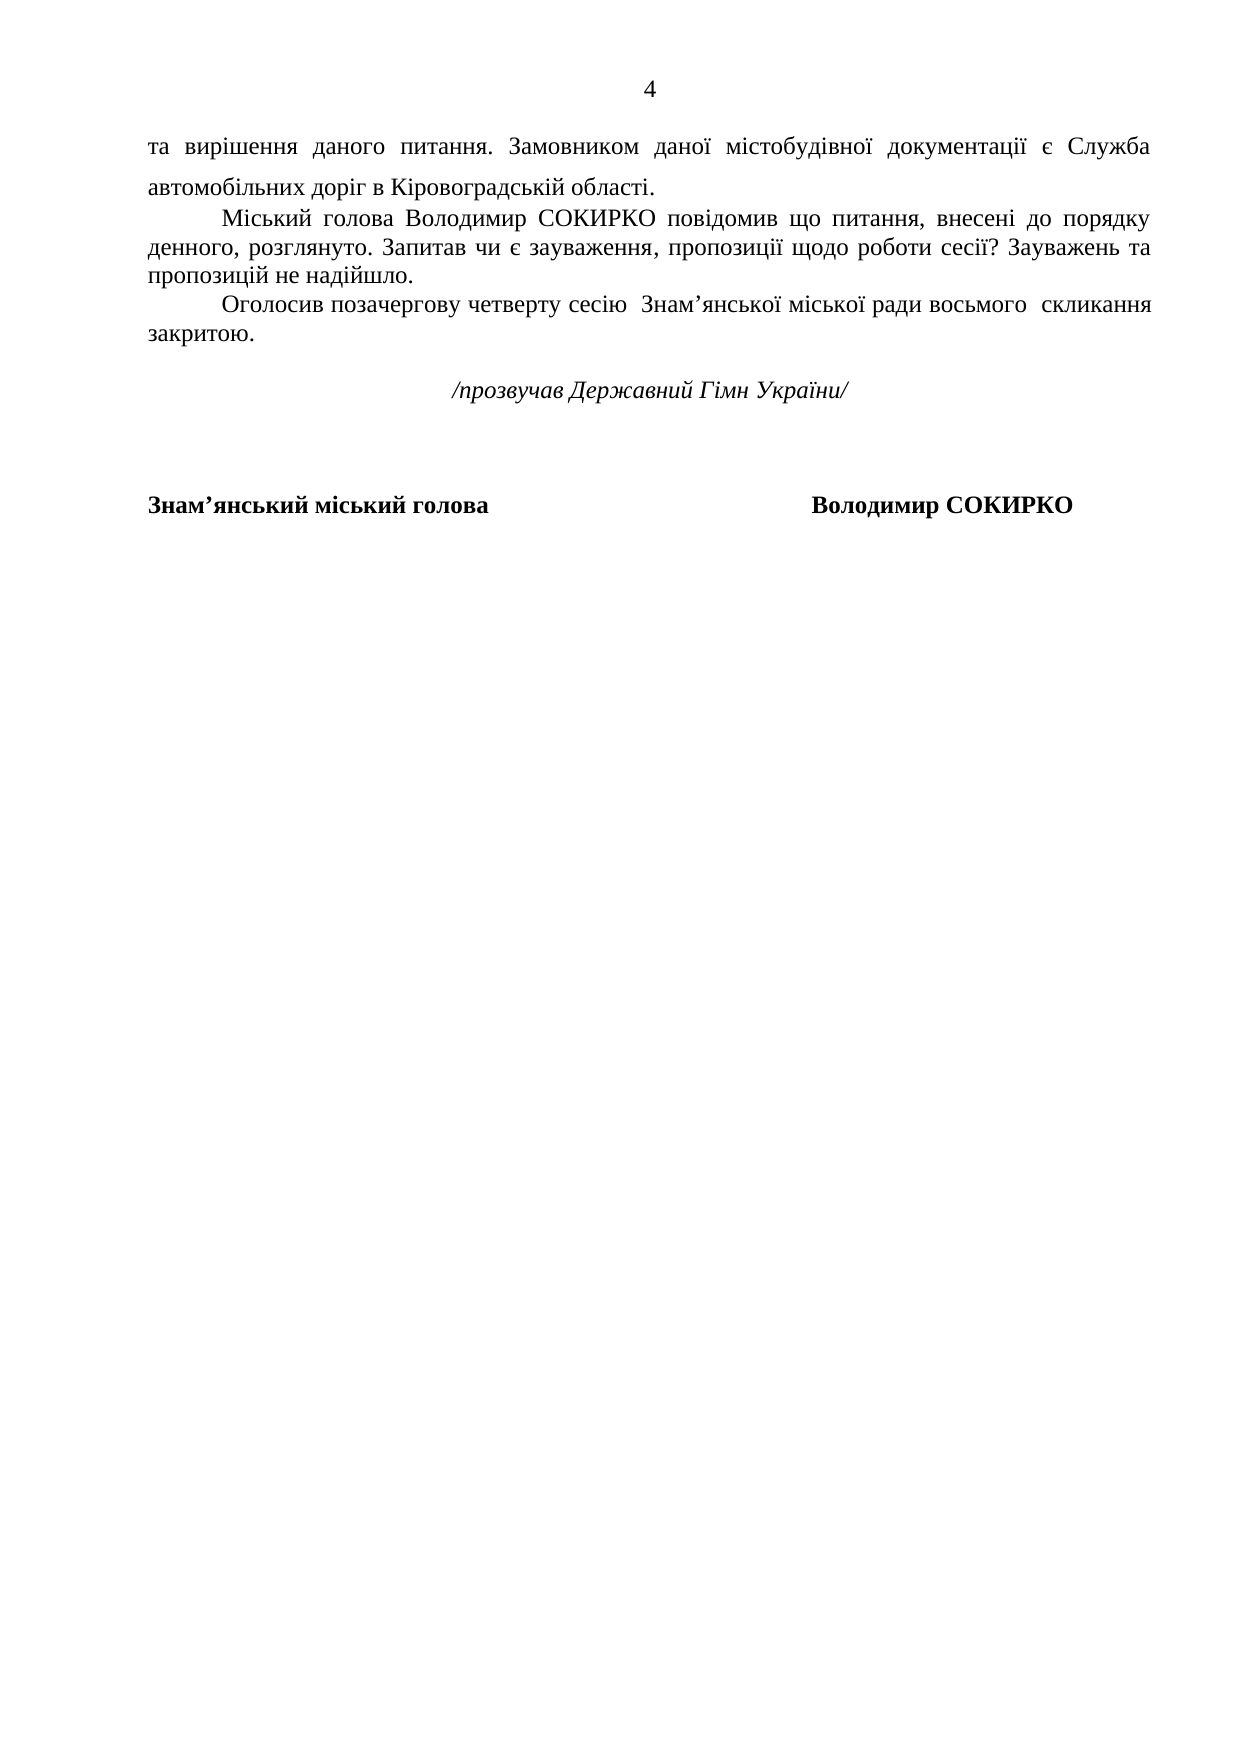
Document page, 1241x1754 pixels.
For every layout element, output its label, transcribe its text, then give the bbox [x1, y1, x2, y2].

text /прозвучав Державний Гімн України/ [148, 376, 1152, 404]
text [148, 131, 1152, 203]
text Оголосив позачергову четверту сесію Знам’янської міської ради восьмого скликання закритою. [148, 289, 1152, 347]
text Знам’янський міський голова Володимир СОКИРКО [148, 491, 1152, 519]
text Міський голова Володимир СОКИРКО повідомив що питання, внесені до порядку денного, розглянуто. Запитав чи є зауваження, пропозиції щодо роботи сесії? Зауважень та пропозицій не надійшло. [148, 203, 1152, 289]
